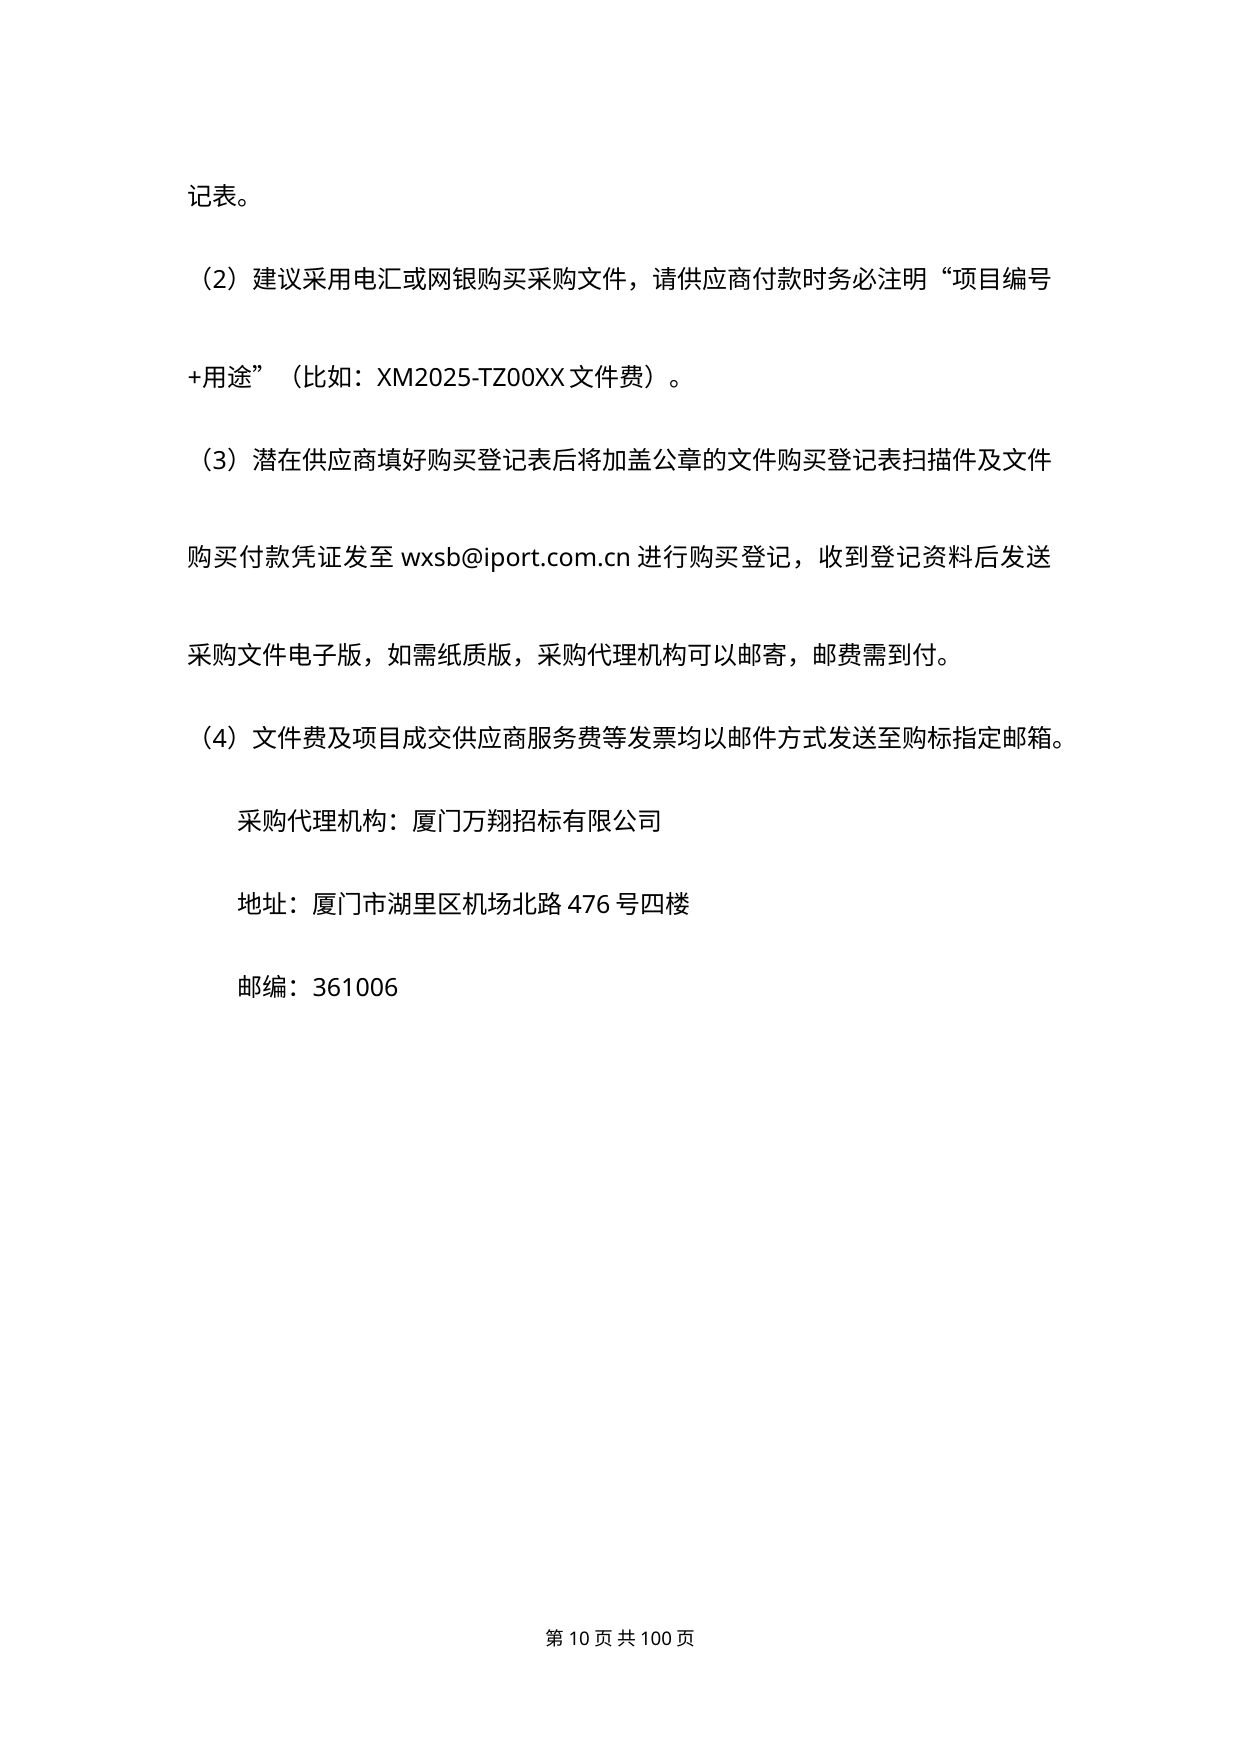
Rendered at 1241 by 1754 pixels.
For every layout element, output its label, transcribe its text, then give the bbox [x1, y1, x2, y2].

text 邮编：361006 [187, 953, 1053, 1018]
list （2）建议采用电汇或网银购买采购文件，请供应商付款时务必注明“项目编号+用途”（比如：XM2025-TZ00XX文件费）。 [187, 245, 1053, 408]
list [187, 162, 1053, 227]
text 采购代理机构：厦门万翔招标有限公司 [187, 787, 1053, 852]
text 地址：厦门市湖里区机场北路476号四楼 [187, 870, 1053, 935]
list （4）文件费及项目成交供应商服务费等发票均以邮件方式发送至购标指定邮箱。 [187, 704, 1053, 769]
list （3）潜在供应商填好购买登记表后将加盖公章的文件购买登记表扫描件及文件购买付款凭证发至wxsb@iport.com.cn进行购买登记，收到登记资料后发送采购文件电子版，如需纸质版，采购代理机构可以邮寄，邮费需到付。 [187, 426, 1053, 686]
